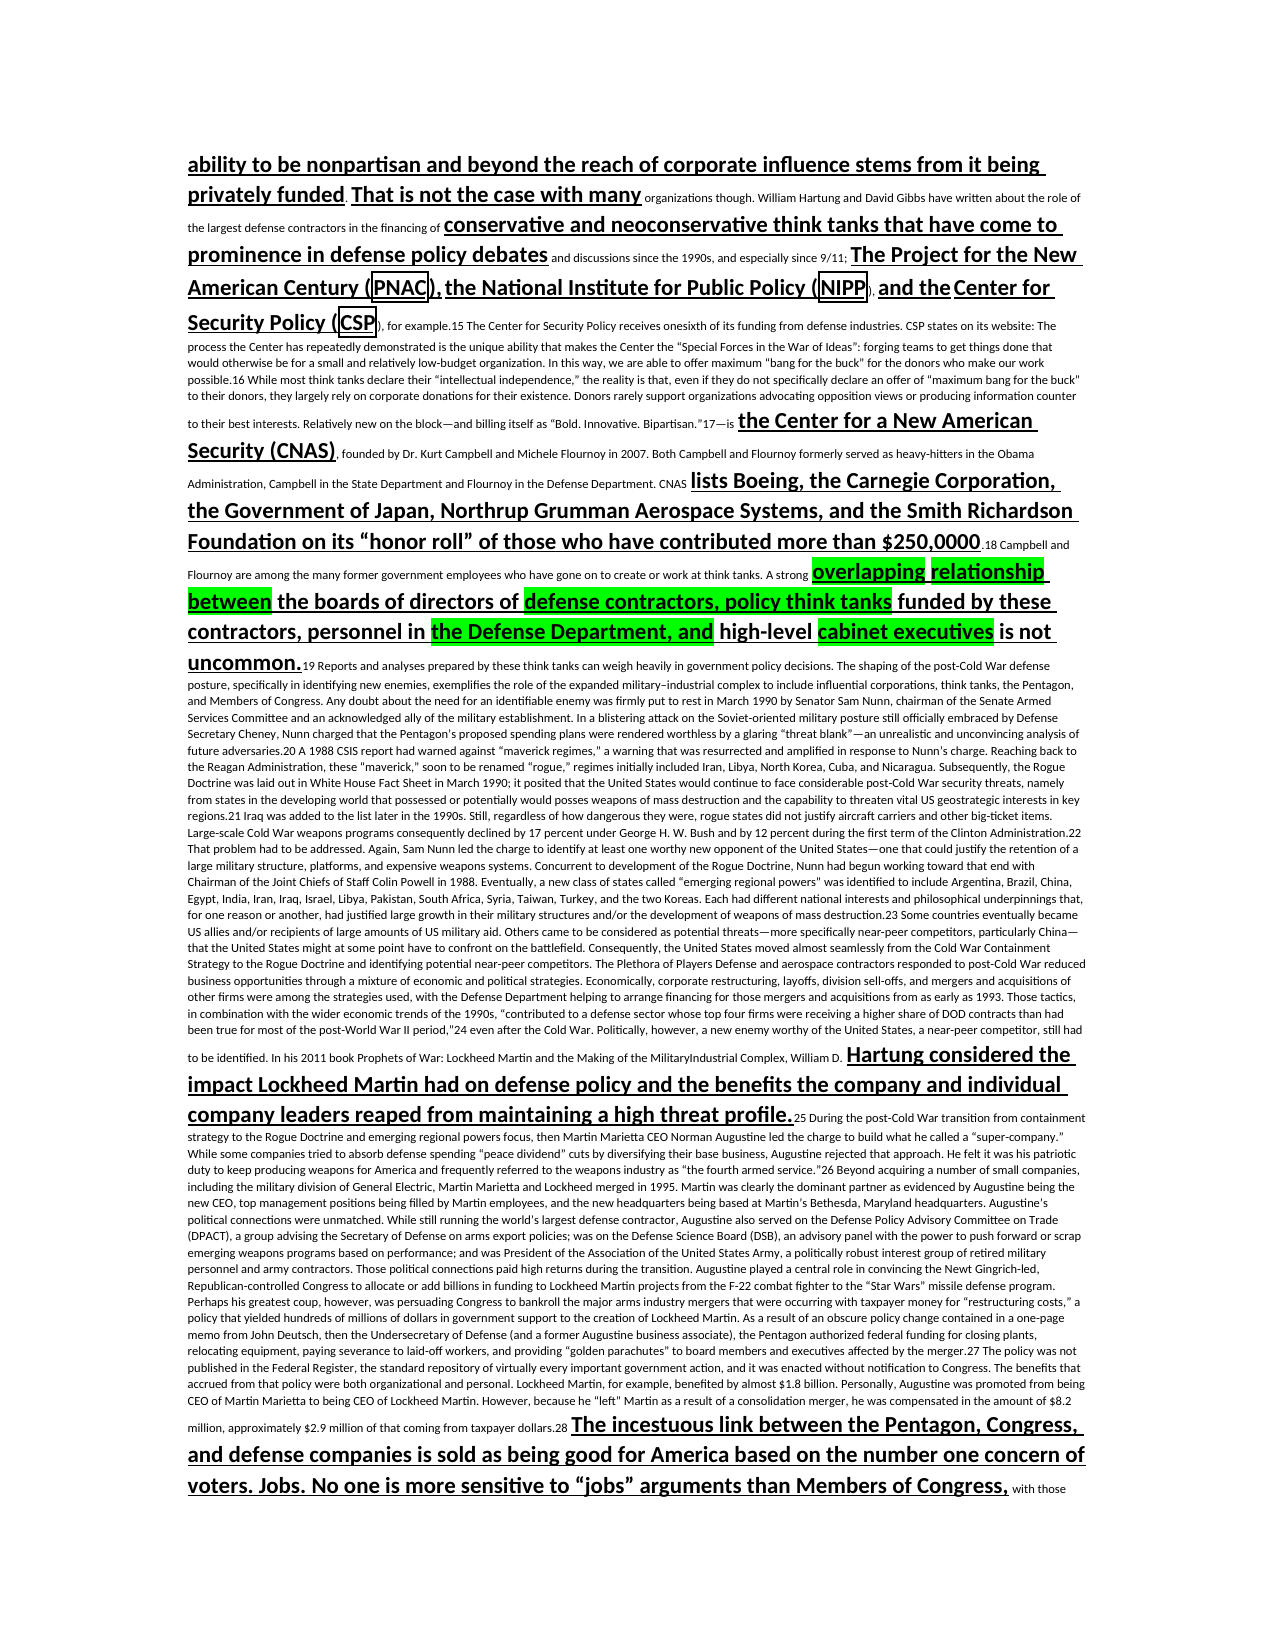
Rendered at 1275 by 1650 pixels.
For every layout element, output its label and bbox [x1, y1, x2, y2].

text [187, 150, 1087, 1499]
